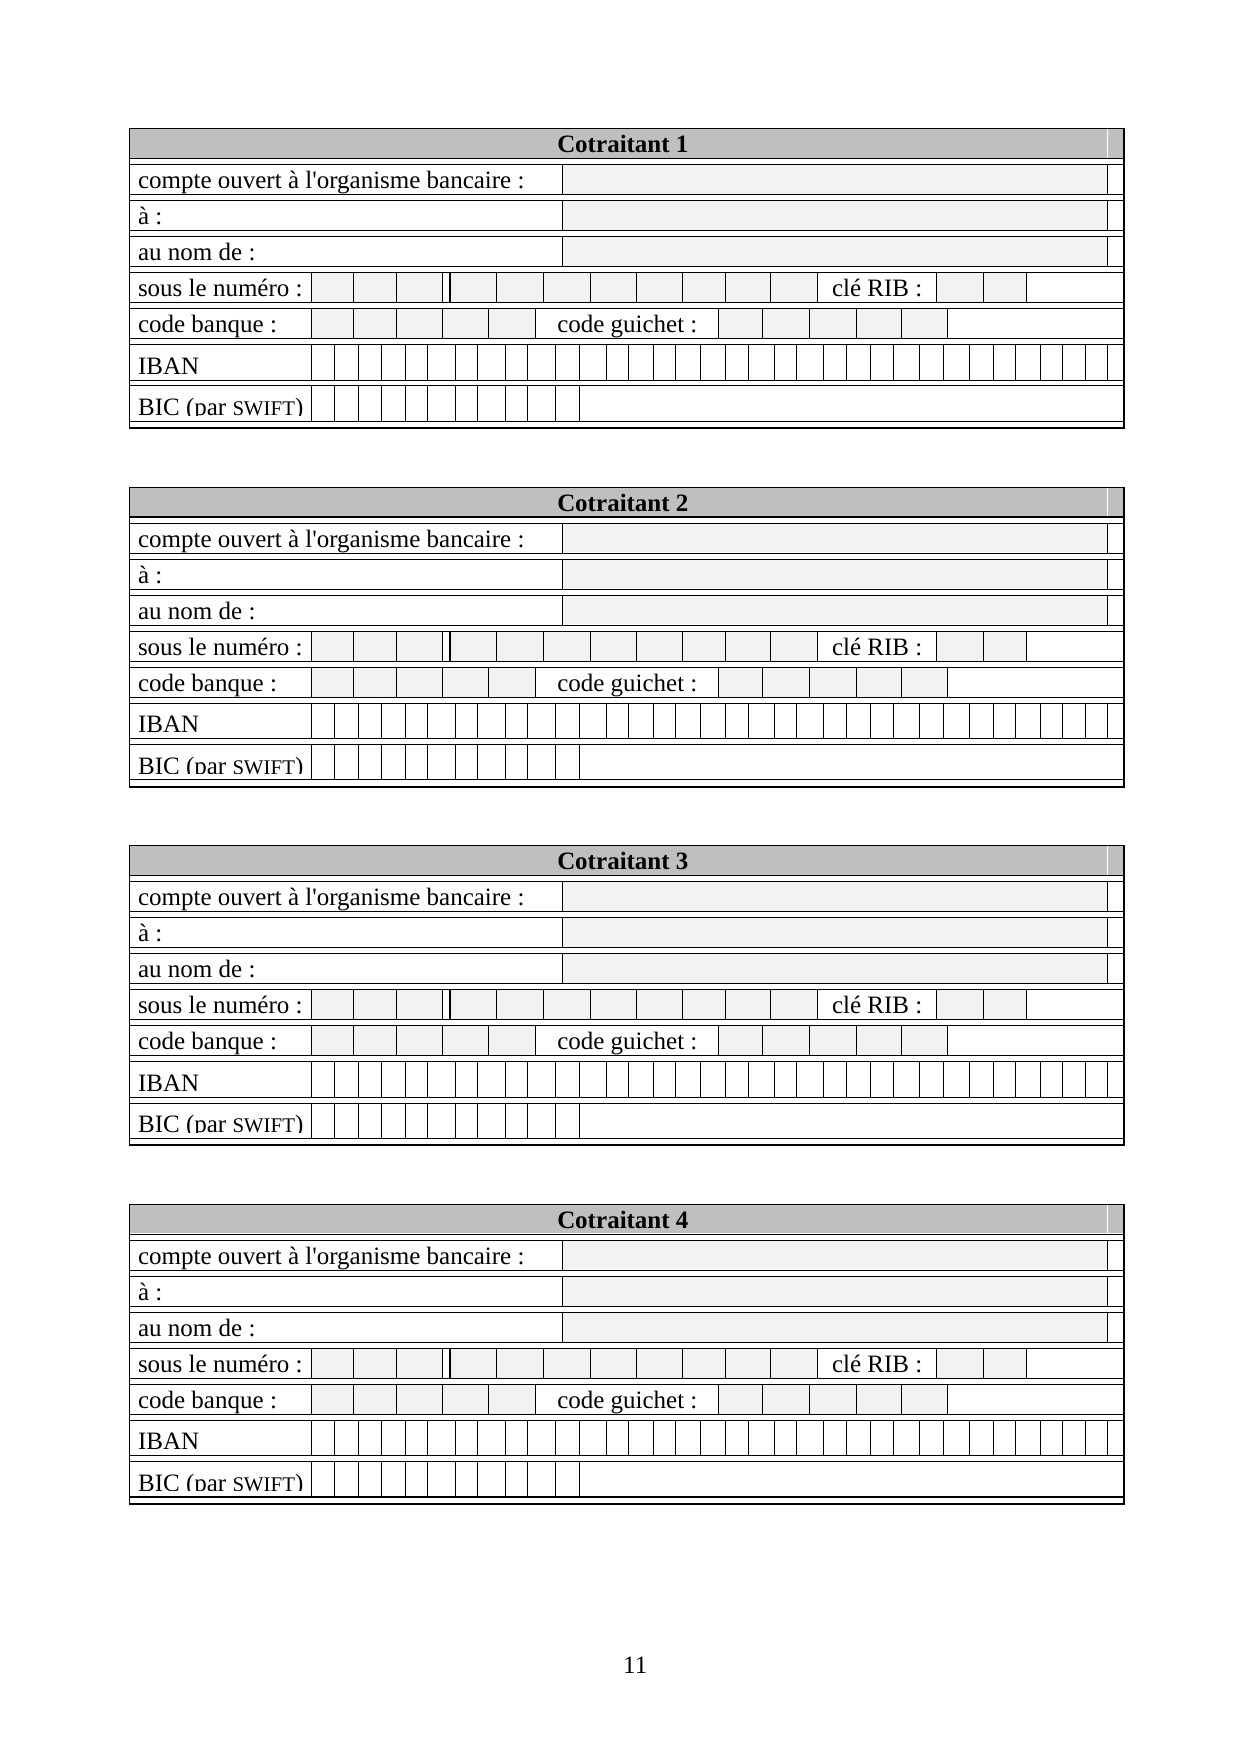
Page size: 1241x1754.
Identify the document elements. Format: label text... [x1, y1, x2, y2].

table_cell [937, 632, 983, 661]
table_cell [428, 386, 455, 421]
table_cell [654, 704, 675, 738]
table_cell [1108, 739, 1123, 744]
table_header Cotraitant 2 [137, 488, 1107, 516]
table_cell [382, 1421, 405, 1455]
table_cell [428, 704, 455, 738]
table_cell [478, 745, 505, 779]
table_cell [528, 1062, 555, 1097]
table_cell [824, 345, 846, 379]
table_cell [137, 1307, 595, 1312]
table_cell [726, 1349, 770, 1378]
table_cell [130, 1241, 137, 1269]
table_cell [1063, 345, 1085, 379]
table_cell [749, 345, 774, 379]
table_cell [1016, 1421, 1040, 1455]
table_cell [478, 1104, 505, 1138]
table_cell [1108, 596, 1123, 624]
table_cell [563, 524, 1107, 552]
table_cell [359, 745, 381, 779]
table_cell [137, 590, 595, 595]
table_cell [1108, 267, 1123, 272]
table_cell [1108, 1104, 1123, 1138]
table_cell [456, 345, 477, 379]
table_cell [595, 1235, 1107, 1240]
table_cell [451, 1349, 496, 1378]
table_cell [771, 1349, 817, 1378]
table_cell [771, 990, 817, 1019]
table_cell [994, 704, 1015, 738]
table_cell [556, 1462, 579, 1496]
table_cell à : [137, 1277, 562, 1306]
table_cell [359, 1104, 381, 1138]
table_cell [528, 386, 555, 421]
table_cell [137, 912, 595, 917]
table_cell [810, 668, 856, 697]
table_cell [443, 1026, 488, 1055]
table_cell [130, 882, 137, 911]
table_cell [506, 704, 527, 738]
table_cell [130, 1026, 137, 1055]
table_cell [556, 1104, 579, 1138]
table_cell [137, 876, 595, 881]
table_cell [595, 876, 1107, 881]
table_cell [676, 1062, 700, 1097]
table_cell [556, 1062, 579, 1097]
table_cell [726, 990, 770, 1019]
table_cell [683, 632, 725, 661]
table_cell [1108, 1062, 1123, 1097]
table_cell [130, 345, 137, 379]
table_cell [478, 386, 505, 421]
table_cell [130, 668, 137, 697]
table_cell [1108, 668, 1123, 697]
table_cell [984, 1349, 1026, 1378]
table_cell [1108, 1313, 1123, 1342]
table_cell [130, 704, 137, 738]
table_cell [478, 704, 505, 738]
table_cell sous le numéro : [137, 273, 311, 302]
table_cell [130, 1385, 137, 1414]
table_cell [1108, 1456, 1123, 1461]
table_cell [130, 780, 137, 786]
table_cell [382, 1462, 405, 1496]
table_cell [920, 345, 943, 379]
table_header Cotraitant 1 [137, 129, 1107, 158]
table_cell [1108, 1379, 1123, 1384]
table_cell [591, 273, 636, 302]
table_cell [137, 984, 595, 989]
table_cell [629, 345, 653, 379]
table_cell [443, 309, 488, 338]
table_cell [443, 990, 449, 1019]
table_cell [654, 1062, 675, 1097]
table_cell [1027, 990, 1123, 1019]
table_cell [137, 1020, 595, 1025]
table_cell [726, 632, 770, 661]
table_cell [528, 745, 555, 779]
table_cell code guichet : [536, 1385, 718, 1414]
table_cell [359, 345, 381, 379]
table_cell [595, 1498, 1107, 1503]
table_cell [312, 1062, 334, 1097]
table_cell [1041, 345, 1062, 379]
table_cell [354, 309, 396, 338]
table_cell [1108, 1415, 1123, 1420]
table_cell [994, 1421, 1015, 1455]
table_cell [1108, 1307, 1123, 1312]
table_cell [137, 948, 595, 953]
table_cell [595, 1139, 1107, 1144]
table_cell [137, 339, 1107, 344]
table_cell [580, 1462, 1107, 1496]
table_cell [937, 1349, 983, 1378]
table_header Cotraitant 3 [137, 846, 1107, 875]
table_cell [354, 1349, 396, 1378]
table_cell [629, 1062, 653, 1097]
table_cell [359, 1062, 381, 1097]
table_cell [137, 554, 595, 559]
table_cell [595, 267, 1107, 272]
table_cell [563, 1277, 1107, 1306]
table_cell [994, 1062, 1015, 1097]
table_cell [749, 704, 774, 738]
table_cell au nom de : [137, 596, 562, 624]
table_cell [137, 1235, 595, 1240]
table_cell [506, 1104, 527, 1138]
table_cell [506, 1421, 527, 1455]
table_cell [607, 704, 628, 738]
table_cell [1108, 309, 1123, 338]
table_cell [137, 1056, 1107, 1061]
table_cell [847, 1062, 870, 1097]
table_cell [130, 1277, 137, 1306]
table_cell [1108, 1098, 1123, 1102]
table_cell [497, 632, 543, 661]
table_cell [595, 662, 1107, 667]
table_cell [894, 345, 919, 379]
table_cell [580, 1062, 606, 1097]
table_cell [701, 345, 725, 379]
table_cell [497, 1349, 543, 1378]
table_cell [397, 309, 442, 338]
table_cell [595, 1271, 1107, 1276]
table_cell [1108, 876, 1123, 881]
table_cell [137, 1415, 1107, 1420]
table_cell [1108, 422, 1123, 427]
table_cell [137, 1098, 1107, 1102]
table_cell [944, 1062, 969, 1097]
table_cell [137, 626, 595, 631]
table_header Cotraitant 4 [137, 1205, 1107, 1233]
table_cell BIC (par SWIFT) [137, 1104, 311, 1138]
table_cell [797, 704, 823, 738]
table_cell [563, 918, 1107, 947]
table_cell [937, 273, 983, 302]
table_cell [556, 345, 579, 379]
table_cell [1108, 1271, 1123, 1276]
table_cell [489, 668, 535, 697]
table_cell [478, 1462, 505, 1496]
table_cell [810, 1026, 856, 1055]
table_header [130, 129, 137, 158]
table_cell [544, 1349, 590, 1378]
table_cell BIC (par SWIFT) [137, 745, 311, 779]
table_cell IBAN [137, 345, 311, 379]
table_cell [749, 1421, 774, 1455]
table_cell [763, 309, 809, 338]
table_header [130, 1205, 137, 1233]
table_cell [397, 990, 442, 1019]
table_header [1108, 846, 1123, 875]
table_cell [406, 1062, 427, 1097]
table_cell [528, 345, 555, 379]
table_cell [797, 345, 823, 379]
table_cell [763, 1026, 809, 1055]
table_cell [1108, 1421, 1123, 1455]
table_cell [701, 1421, 725, 1455]
table_cell [312, 386, 334, 421]
table_cell [130, 954, 137, 983]
table_cell [130, 918, 137, 947]
table_cell [354, 273, 396, 302]
table_cell [595, 518, 1107, 523]
table_cell [130, 560, 137, 588]
table_cell [654, 345, 675, 379]
table_cell [335, 1462, 358, 1496]
table_cell [1108, 745, 1123, 779]
table_cell [359, 386, 381, 421]
table_cell [1016, 1062, 1040, 1097]
table_cell [428, 1421, 455, 1455]
table_cell [130, 632, 137, 661]
table_cell [354, 990, 396, 1019]
table_cell [580, 386, 1107, 421]
table_cell [580, 1421, 606, 1455]
table_cell [683, 273, 725, 302]
table_cell [857, 309, 901, 338]
table_cell [556, 386, 579, 421]
table_cell [428, 1462, 455, 1496]
table_cell [847, 1421, 870, 1455]
table_cell [312, 1026, 353, 1055]
table_cell [1086, 704, 1107, 738]
table_cell [948, 668, 1107, 697]
table_cell [130, 201, 137, 230]
table_cell [1108, 626, 1123, 631]
table_cell [607, 1421, 628, 1455]
table_cell [428, 1062, 455, 1097]
table_cell [595, 912, 1107, 917]
table_cell [397, 1385, 442, 1414]
table_cell [397, 1026, 442, 1055]
table_cell [676, 345, 700, 379]
table_cell [443, 273, 449, 302]
table_cell [1108, 882, 1123, 911]
table_cell clé RIB : [818, 632, 936, 661]
table_cell [984, 632, 1026, 661]
table_cell [1027, 1349, 1123, 1378]
table_cell [137, 1456, 1107, 1461]
table_cell [456, 1421, 477, 1455]
table_cell [970, 345, 993, 379]
table_cell [406, 704, 427, 738]
table_cell [1086, 1062, 1107, 1097]
table_cell [944, 704, 969, 738]
table_cell [563, 1313, 1107, 1342]
table_cell [637, 273, 682, 302]
table_cell [335, 1421, 358, 1455]
table_cell [312, 345, 334, 379]
table_cell [312, 632, 353, 661]
table_cell [1108, 560, 1123, 588]
table_cell [595, 159, 1107, 164]
table_cell compte ouvert à l'organisme bancaire : [137, 165, 562, 194]
table_cell [137, 303, 595, 308]
table_cell [595, 422, 1107, 427]
table_cell [1108, 165, 1123, 194]
table_cell sous le numéro : [137, 1349, 311, 1378]
table_cell [676, 1421, 700, 1455]
table_cell [1108, 704, 1123, 738]
table_cell [797, 1062, 823, 1097]
table_cell [719, 1385, 762, 1414]
table_cell [719, 668, 762, 697]
table_cell [456, 1104, 477, 1138]
table_cell [1108, 1343, 1123, 1348]
table_cell [397, 668, 442, 697]
table_cell [544, 273, 590, 302]
table_cell [312, 1462, 334, 1496]
table_cell clé RIB : [818, 990, 936, 1019]
table_cell code banque : [137, 1026, 311, 1055]
table_cell [871, 1062, 893, 1097]
table_cell [478, 1421, 505, 1455]
table_cell [137, 1139, 595, 1144]
table_cell [595, 780, 1107, 786]
table_cell [528, 1462, 555, 1496]
table_cell [1108, 780, 1123, 786]
table_cell [563, 954, 1107, 983]
table_cell [775, 704, 796, 738]
table_cell [335, 1062, 358, 1097]
table_cell [130, 1349, 137, 1378]
table_cell [726, 273, 770, 302]
table_cell [443, 632, 449, 661]
table_cell [478, 1062, 505, 1097]
table_cell IBAN [137, 1421, 311, 1455]
table_cell [528, 704, 555, 738]
table_cell [1108, 954, 1123, 983]
table_cell [595, 1020, 1107, 1025]
table_cell [556, 704, 579, 738]
table_cell [763, 668, 809, 697]
table_cell [1108, 554, 1123, 559]
table_cell [591, 1349, 636, 1378]
table_cell [726, 345, 748, 379]
table_cell [824, 1062, 846, 1097]
table_cell [354, 1026, 396, 1055]
table_cell [902, 309, 947, 338]
table_cell [595, 948, 1107, 953]
table_cell [1108, 1462, 1123, 1496]
table_cell [130, 273, 137, 302]
table_cell [749, 1062, 774, 1097]
table_cell [406, 345, 427, 379]
table_cell [683, 1349, 725, 1378]
table_cell code guichet : [536, 668, 718, 697]
table_cell [676, 704, 700, 738]
table_cell [683, 990, 725, 1019]
table_cell [1108, 984, 1123, 989]
table_cell [456, 386, 477, 421]
table_cell [443, 668, 488, 697]
table_cell [312, 1421, 334, 1455]
table_cell [902, 1026, 947, 1055]
table_cell [1108, 1139, 1123, 1144]
table_cell [137, 267, 595, 272]
table_cell [595, 231, 1107, 236]
table_cell compte ouvert à l'organisme bancaire : [137, 524, 562, 552]
table_cell [137, 662, 595, 667]
table_cell [130, 165, 137, 194]
table_cell [1108, 303, 1123, 308]
table_cell [607, 345, 628, 379]
table_cell [857, 1385, 901, 1414]
table_cell [312, 745, 334, 779]
table_cell [1108, 345, 1123, 379]
table_cell [871, 1421, 893, 1455]
table_cell [1086, 345, 1107, 379]
table_cell [451, 273, 496, 302]
table_cell [397, 1349, 442, 1378]
table_cell [563, 1241, 1107, 1269]
table_cell [810, 309, 856, 338]
table_cell [506, 345, 527, 379]
table_cell [1027, 632, 1123, 661]
table_cell au nom de : [137, 1313, 562, 1342]
table_cell [563, 201, 1107, 230]
table_cell [894, 1062, 919, 1097]
table_cell [1108, 1026, 1123, 1055]
table_header [1108, 129, 1123, 158]
table_cell [335, 386, 358, 421]
table_cell [456, 1062, 477, 1097]
table_cell [137, 231, 595, 236]
table_cell [130, 745, 137, 779]
table_cell [726, 1062, 748, 1097]
table_cell [137, 780, 595, 786]
table_cell [580, 704, 606, 738]
table_cell [948, 1385, 1107, 1414]
table_cell [528, 1104, 555, 1138]
table_cell [629, 704, 653, 738]
table_cell [847, 345, 870, 379]
table_cell [902, 668, 947, 697]
table_cell [595, 554, 1107, 559]
table_cell [595, 1379, 1107, 1384]
table_cell [580, 345, 606, 379]
table_cell [948, 1026, 1107, 1055]
table_cell [607, 1062, 628, 1097]
table_cell [406, 386, 427, 421]
table_cell [984, 273, 1026, 302]
table_cell [354, 632, 396, 661]
table_cell [595, 195, 1107, 200]
table_cell [726, 704, 748, 738]
table_cell au nom de : [137, 954, 562, 983]
table_cell [406, 1462, 427, 1496]
table_cell [443, 1385, 488, 1414]
table_header [1108, 488, 1123, 516]
table_cell [970, 1062, 993, 1097]
table_cell [1108, 912, 1123, 917]
table_cell [1041, 704, 1062, 738]
table_cell [137, 381, 1107, 385]
table_cell [312, 1349, 353, 1378]
table_cell [544, 632, 590, 661]
table_cell [902, 1385, 947, 1414]
table_cell [130, 386, 137, 421]
table_cell [1108, 1020, 1123, 1025]
table_cell [312, 704, 334, 738]
table_cell [771, 273, 817, 302]
table_cell [130, 1062, 137, 1097]
table_cell code guichet : [536, 309, 718, 338]
table_cell [920, 1421, 943, 1455]
table_cell [312, 990, 353, 1019]
table_cell [1108, 518, 1123, 523]
table_cell [397, 273, 442, 302]
table_cell [580, 1104, 1107, 1138]
table_cell à : [137, 560, 562, 588]
table_cell [797, 1421, 823, 1455]
table_cell [137, 1271, 595, 1276]
table_cell [580, 745, 1107, 779]
table_cell [382, 704, 405, 738]
table_cell [970, 1421, 993, 1455]
table_cell [359, 704, 381, 738]
table_cell [948, 309, 1107, 338]
table_cell code guichet : [536, 1026, 718, 1055]
table_cell [382, 745, 405, 779]
table_cell [920, 704, 943, 738]
table_cell [312, 309, 353, 338]
table_cell [489, 1026, 535, 1055]
table_cell [130, 1313, 137, 1342]
table_cell [478, 345, 505, 379]
table_cell code banque : [137, 309, 311, 338]
table_cell [1108, 237, 1123, 266]
table_cell clé RIB : [818, 1349, 936, 1378]
table_cell [595, 1343, 1107, 1348]
table_cell [506, 386, 527, 421]
table_cell [810, 1385, 856, 1414]
table_cell [1108, 1235, 1123, 1240]
table_cell [335, 345, 358, 379]
table_cell code banque : [137, 1385, 311, 1414]
table_cell [354, 1385, 396, 1414]
table_cell [894, 1421, 919, 1455]
table_cell [406, 1104, 427, 1138]
table_cell [556, 745, 579, 779]
table_cell [563, 165, 1107, 194]
table_cell [1108, 918, 1123, 947]
table_cell [335, 1104, 358, 1138]
table_cell [775, 1062, 796, 1097]
table_cell [595, 303, 1107, 308]
table_cell [701, 1062, 725, 1097]
table_cell [382, 345, 405, 379]
table_cell [1108, 231, 1123, 236]
table_cell [456, 704, 477, 738]
table_cell [1108, 1241, 1123, 1269]
table_cell [719, 1026, 762, 1055]
table_header [130, 488, 137, 516]
table_cell sous le numéro : [137, 632, 311, 661]
table_cell [382, 1104, 405, 1138]
table_cell [528, 1421, 555, 1455]
table_cell [1108, 195, 1123, 200]
table_cell au nom de : [137, 237, 562, 266]
table_cell [824, 1421, 846, 1455]
table_cell [1108, 590, 1123, 595]
table_cell [637, 1349, 682, 1378]
table_cell [312, 1104, 334, 1138]
table_cell [382, 1062, 405, 1097]
table_cell [871, 704, 893, 738]
table_cell [1016, 345, 1040, 379]
table_cell [701, 704, 725, 738]
table_cell [406, 745, 427, 779]
table_cell [506, 745, 527, 779]
table_cell [920, 1062, 943, 1097]
table_cell [397, 632, 442, 661]
table_cell [130, 1104, 137, 1138]
table_cell sous le numéro : [137, 990, 311, 1019]
table_cell à : [137, 918, 562, 947]
table_cell [1041, 1421, 1062, 1455]
table_cell [1108, 1277, 1123, 1306]
table_cell [944, 1421, 969, 1455]
table_cell [130, 1421, 137, 1455]
table_cell [824, 704, 846, 738]
table_cell [970, 704, 993, 738]
table_cell [595, 984, 1107, 989]
table_cell [312, 1385, 353, 1414]
table_cell [544, 990, 590, 1019]
table_cell [489, 1385, 535, 1414]
table_cell [1108, 948, 1123, 953]
table_cell [428, 1104, 455, 1138]
table_cell [137, 1498, 595, 1503]
table_cell [335, 745, 358, 779]
table_cell [847, 704, 870, 738]
table_cell [312, 668, 353, 697]
table_cell [354, 668, 396, 697]
table_cell [137, 739, 1107, 744]
table_cell [335, 704, 358, 738]
table_cell [857, 668, 901, 697]
table_cell [1016, 704, 1040, 738]
table_cell [1108, 698, 1123, 703]
table_cell [637, 990, 682, 1019]
table_cell [497, 990, 543, 1019]
table_cell [775, 345, 796, 379]
table_cell [1108, 201, 1123, 230]
table_cell [871, 345, 893, 379]
table_cell [629, 1421, 653, 1455]
table_cell [591, 632, 636, 661]
table_cell [563, 560, 1107, 588]
table_cell [137, 1343, 595, 1348]
table_cell [1108, 1498, 1123, 1503]
table_cell [857, 1026, 901, 1055]
table_cell [1063, 1062, 1085, 1097]
table_cell [563, 237, 1107, 266]
table_cell [137, 518, 595, 523]
table_cell [359, 1462, 381, 1496]
table_cell [137, 422, 595, 427]
table_cell [130, 524, 137, 552]
table_cell IBAN [137, 1062, 311, 1097]
table_cell [137, 159, 595, 164]
table_cell [1108, 1056, 1123, 1061]
table_cell [595, 590, 1107, 595]
table_cell [1027, 273, 1123, 302]
table_cell [563, 882, 1107, 911]
table_cell code banque : [137, 668, 311, 697]
table_cell [771, 632, 817, 661]
table_cell BIC (par SWIFT) [137, 386, 311, 421]
table_cell [944, 345, 969, 379]
table_cell compte ouvert à l'organisme bancaire : [137, 1241, 562, 1269]
table_cell [595, 626, 1107, 631]
table_header [130, 846, 137, 875]
table_cell [763, 1385, 809, 1414]
table_cell [359, 1421, 381, 1455]
table_cell compte ouvert à l'organisme bancaire : [137, 882, 562, 911]
table_cell [506, 1462, 527, 1496]
table_cell [1063, 1421, 1085, 1455]
table_cell IBAN [137, 704, 311, 738]
table_cell [428, 345, 455, 379]
table_cell [937, 990, 983, 1019]
table_cell [451, 990, 496, 1019]
table_cell [137, 1379, 595, 1384]
table_cell [456, 1462, 477, 1496]
table_cell [130, 237, 137, 266]
table_cell [130, 1462, 137, 1496]
table_cell [1108, 1385, 1123, 1414]
table_cell [775, 1421, 796, 1455]
table_cell [556, 1421, 579, 1455]
table_cell [1041, 1062, 1062, 1097]
table_cell [1108, 662, 1123, 667]
table_cell [1108, 159, 1123, 164]
table_cell BIC (par SWIFT) [137, 1462, 311, 1496]
table_cell [1063, 704, 1085, 738]
table_cell [382, 386, 405, 421]
table_cell [654, 1421, 675, 1455]
table_cell [406, 1421, 427, 1455]
table_cell [984, 990, 1026, 1019]
table_cell [497, 273, 543, 302]
table_cell [1108, 339, 1123, 344]
table_cell [456, 745, 477, 779]
table_cell clé RIB : [818, 273, 936, 302]
table_cell [137, 195, 595, 200]
table_cell [1108, 381, 1123, 385]
table_cell [726, 1421, 748, 1455]
table_cell [130, 990, 137, 1019]
table_cell [994, 345, 1015, 379]
table_cell [428, 745, 455, 779]
table_header [1108, 1205, 1123, 1233]
table_cell [591, 990, 636, 1019]
table_cell [1086, 1421, 1107, 1455]
table_cell [451, 632, 496, 661]
table_cell [489, 309, 535, 338]
table_cell [312, 273, 353, 302]
table_cell [719, 309, 762, 338]
table_cell [1108, 386, 1123, 421]
table_cell [130, 596, 137, 624]
table_cell [130, 309, 137, 338]
table_cell à : [137, 201, 562, 230]
table_cell [506, 1062, 527, 1097]
table_cell [637, 632, 682, 661]
table_cell [443, 1349, 449, 1378]
table_cell [1108, 524, 1123, 552]
table_cell [563, 596, 1107, 624]
table_cell [137, 698, 1107, 703]
table_cell [894, 704, 919, 738]
table_cell [595, 1307, 1107, 1312]
